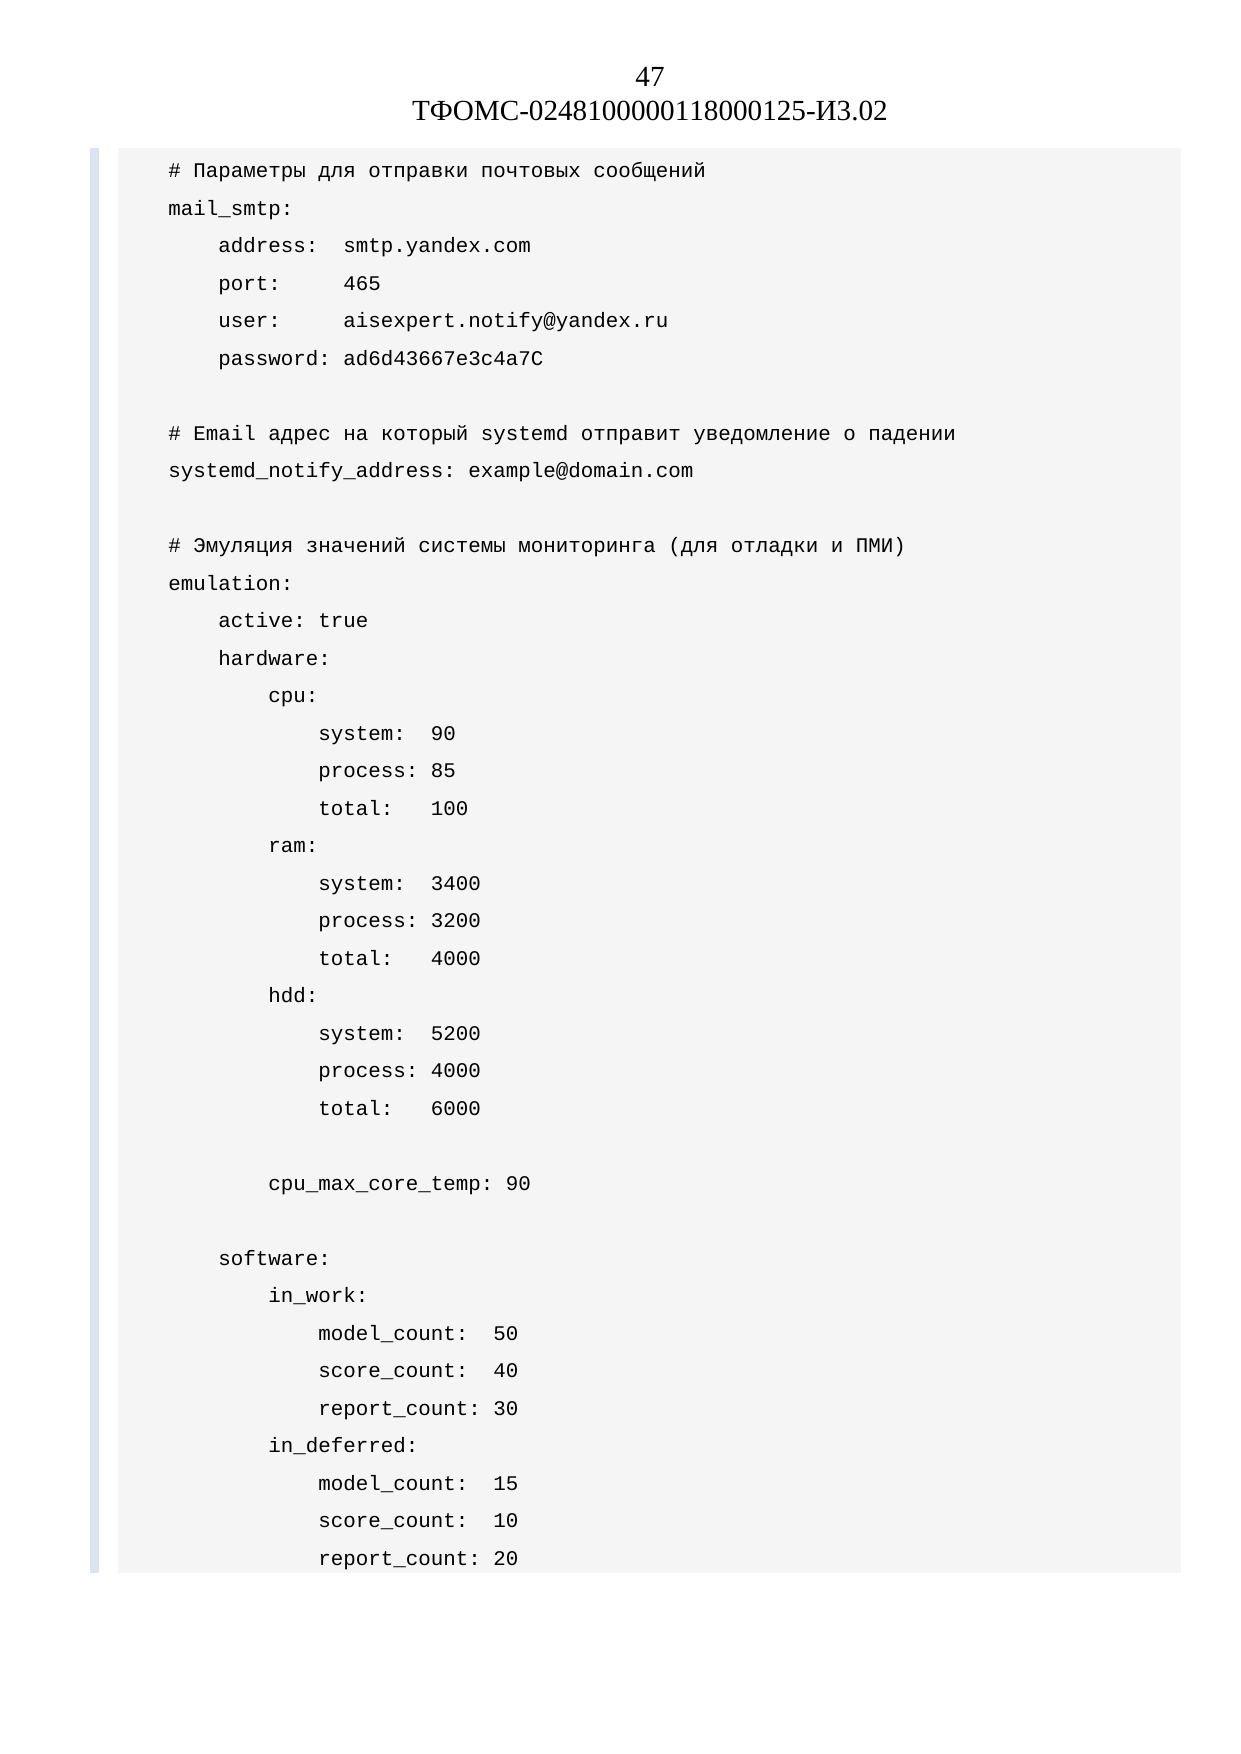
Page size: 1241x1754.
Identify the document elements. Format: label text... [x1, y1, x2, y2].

text model_count: 15 [118, 1460, 1181, 1498]
text report_count: 20 [118, 1535, 1181, 1573]
text # Email адрес на который systemd отправит уведомление о падении [118, 410, 1181, 448]
text cpu: [118, 673, 1181, 710]
text hdd: [118, 973, 1181, 1010]
text hardware: [118, 635, 1181, 673]
text active: true [118, 598, 1181, 635]
text password: ad6d43667e3c4a7C [118, 335, 1181, 373]
text address: smtp.yandex.com [118, 223, 1181, 260]
text # Параметры для отправки почтовых сообщений [118, 148, 1181, 185]
text port: 465 [118, 260, 1181, 298]
text system: 90 [118, 710, 1181, 748]
text total: 4000 [118, 935, 1181, 973]
text score_count: 10 [118, 1498, 1181, 1535]
text total: 100 [118, 785, 1181, 823]
text process: 3200 [118, 898, 1181, 935]
text in_work: [118, 1273, 1181, 1310]
text cpu_max_core_temp: 90 [118, 1160, 1181, 1198]
text process: 85 [118, 748, 1181, 785]
text score_count: 40 [118, 1348, 1181, 1385]
text total: 6000 [118, 1085, 1181, 1123]
text model_count: 50 [118, 1310, 1181, 1348]
text systemd_notify_address: example@domain.com [118, 448, 1181, 485]
text system: 5200 [118, 1010, 1181, 1048]
text process: 4000 [118, 1048, 1181, 1085]
text software: [118, 1235, 1181, 1273]
text # Эмуляция значений системы мониторинга (для отладки и ПМИ) [118, 523, 1181, 560]
text report_count: 30 [118, 1385, 1181, 1423]
text mail_smtp: [118, 185, 1181, 223]
text system: 3400 [118, 860, 1181, 898]
text in_deferred: [118, 1423, 1181, 1460]
text emulation: [118, 560, 1181, 598]
text user: aisexpert.notify@yandex.ru [118, 298, 1181, 335]
text ram: [118, 823, 1181, 860]
